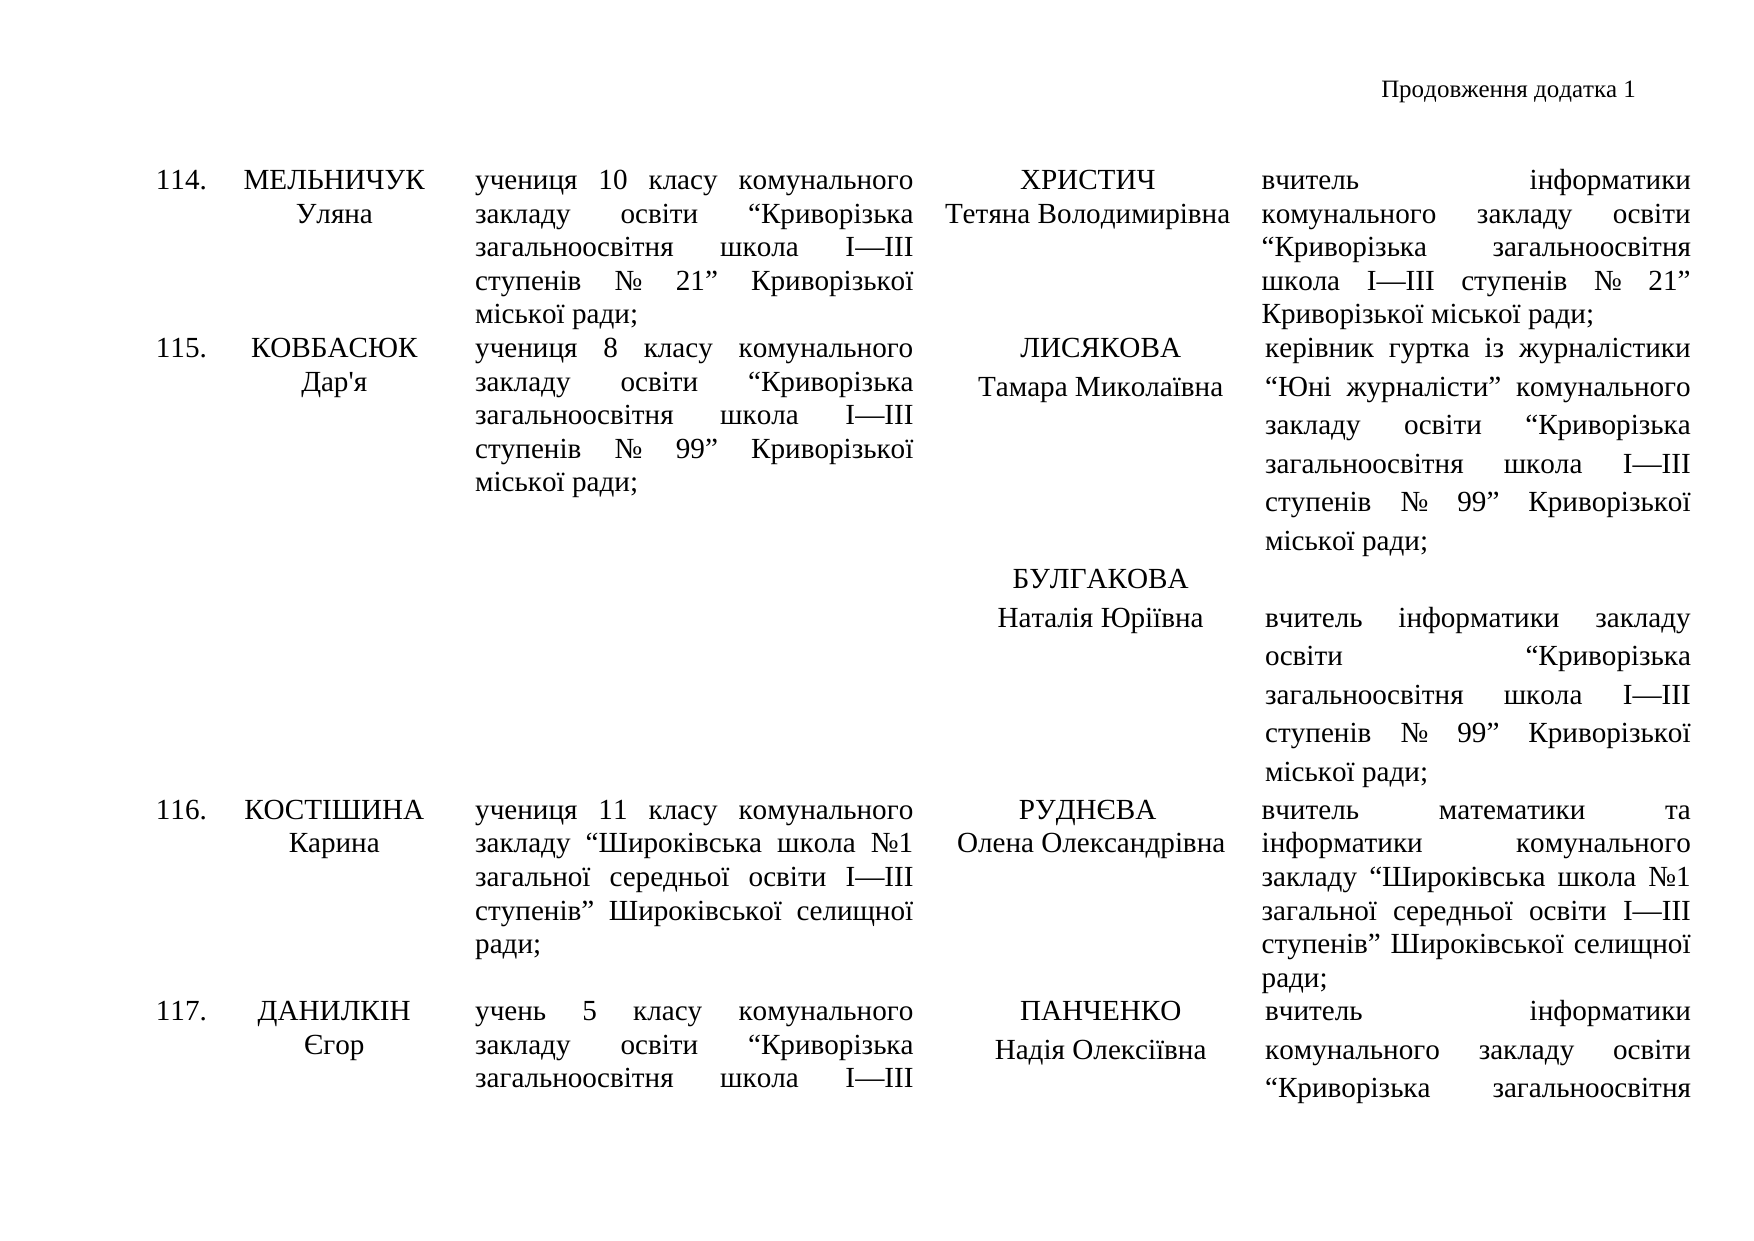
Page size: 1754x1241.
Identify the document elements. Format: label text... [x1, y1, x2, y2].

table_cell учениця 11 класу комунального закладу “Широківська школа №1 загальної середньої освіти І—ІІІ ступенів” Широківської селищної ради; [464, 792, 925, 993]
table_cell ДАНИЛКІН Єгор [205, 993, 464, 1104]
table_cell КОСТІШИНА Карина [205, 792, 464, 993]
table_cell учениця 10 класу комунального закладу освіти “Криворізька загальноосвітня школа І—ІІІ ступенів № 21” Криворізької міської ради; [464, 163, 925, 330]
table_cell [464, 993, 925, 1104]
table_cell [107, 163, 204, 330]
table_cell РУДНЄВА Олена Олександрівна [925, 792, 1250, 993]
table_cell [107, 993, 204, 1104]
table_cell КОВБАСЮК Дар'я [205, 330, 464, 792]
table_cell вчитель інформатики комунального закладу освіти “Криворізька загальноосвітня школа І—ІІІ ступенів № 21” Криворізької міської ради; [1250, 163, 1702, 330]
table_cell [107, 330, 204, 792]
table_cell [925, 993, 1250, 1104]
table_cell [107, 792, 204, 993]
table_cell керівник гуртка із журналістики “Юні журналісти” комунального закладу освіти “Криворізька загальноосвітня школа І—ІІІ ступенів № 99” Криворізької міської ради; вчитель інформатики закладу освіти “Криворізька загальноосвітня школа І—ІІІ ступенів № 99” Криворізької міської ради; [1250, 330, 1702, 792]
table_cell ХРИСТИЧ Тетяна Володимирівна [925, 163, 1250, 330]
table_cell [1250, 993, 1702, 1104]
table_cell учениця 8 класу комунального закладу освіти “Криворізька загальноосвітня школа І—ІІІ ступенів № 99” Криворізької міської ради; [464, 330, 925, 792]
table_cell вчитель математики та інформатики комунального закладу “Широківська школа №1 загальної середньої освіти І—ІІІ ступенів” Широківської селищної ради; [1250, 792, 1702, 993]
table_cell МЕЛЬНИЧУК Уляна [205, 163, 464, 330]
table_cell ЛИСЯКОВА Тамара Миколаївна БУЛГАКОВА Наталія Юріївна [925, 330, 1250, 792]
